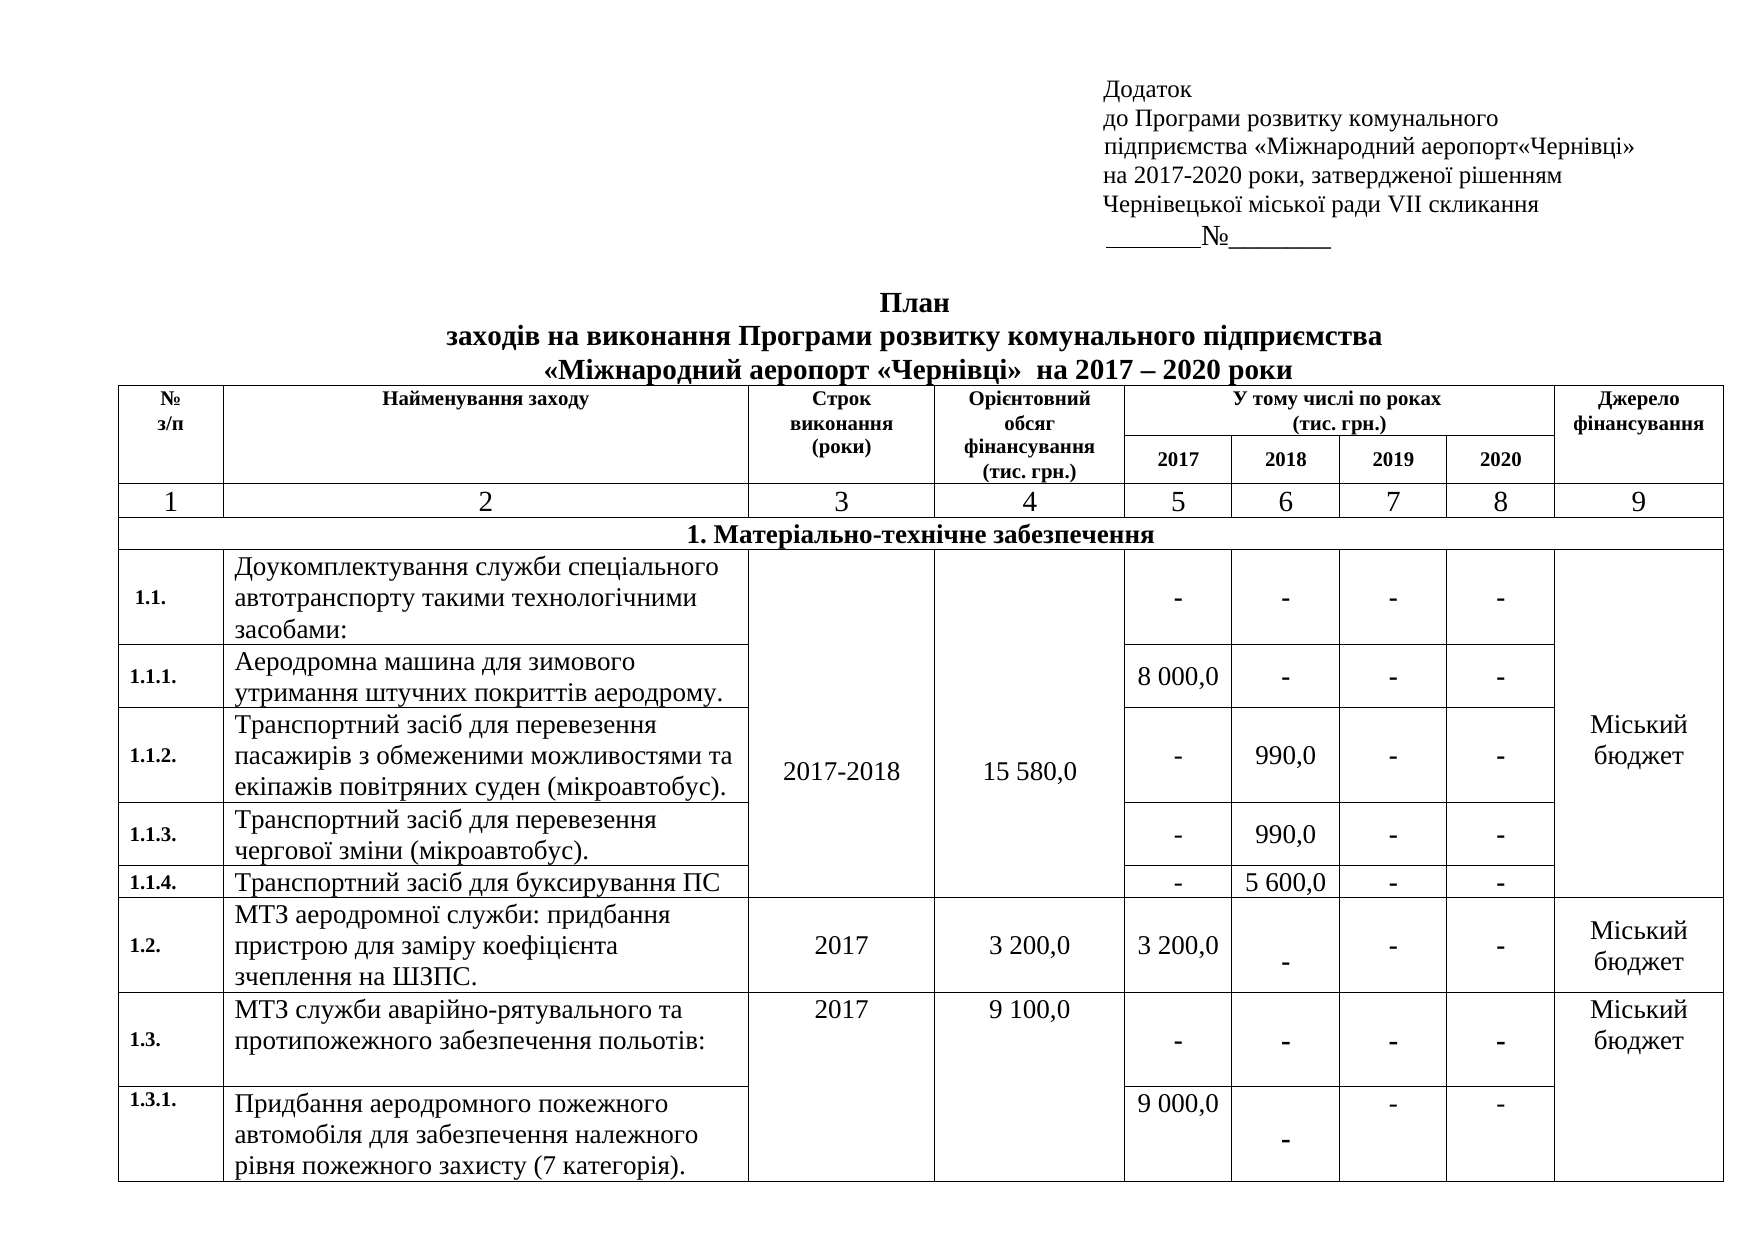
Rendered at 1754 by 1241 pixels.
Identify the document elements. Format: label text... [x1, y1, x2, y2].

table_cell МТЗ служби аварійно-рятувального та протипожежного забезпечення польотів: [224, 993, 748, 1086]
table_cell Транспортний засіб для буксирування ПС [224, 866, 748, 897]
table_cell - [1125, 708, 1231, 802]
text №_______ [1077, 218, 1636, 251]
table_cell 1.2. [119, 898, 223, 992]
table_cell 9 [1555, 484, 1723, 517]
table_cell - [1447, 550, 1554, 644]
table_cell 1. Матеріально-технічне забезпечення [119, 518, 1723, 549]
table_cell 1.1.2. [119, 708, 223, 802]
table_header № з/п [119, 386, 223, 483]
table_header Орієнтовний обсяг фінансування (тис. грн.) [935, 386, 1124, 483]
table_cell 8 [1447, 484, 1554, 517]
text на 2017-2020 роки, затвердженої рішенням [118, 160, 1636, 189]
table_cell 9 100,0 [935, 993, 1124, 1181]
text Чернівецької міської ради VІІ скликання [118, 189, 1636, 218]
table_cell 990,0 [1232, 803, 1339, 865]
table_cell - [1232, 993, 1339, 1086]
table_cell - [1340, 645, 1446, 707]
text підприємства «Міжнародний аеропорт«Чернівці» [928, 131, 1636, 160]
table_cell 1.1.4. [119, 866, 223, 897]
table_cell 990,0 [1232, 708, 1339, 802]
table_cell - [1232, 1087, 1339, 1181]
table_cell 1.3. [119, 993, 223, 1086]
table_header Найменування заходу [224, 386, 748, 483]
table_cell Доукомплектування служби спеціального автотранспорту такими технологічними засобами: [224, 550, 748, 644]
table_cell 2018 [1232, 436, 1339, 483]
table_cell - [1340, 1087, 1446, 1181]
table_cell - [1232, 550, 1339, 644]
table_cell - [1447, 708, 1554, 802]
table_cell - [1447, 898, 1554, 992]
table_cell - [1447, 993, 1554, 1086]
table_cell 8 000,0 [1125, 645, 1231, 707]
text «Міжнародний аеропорт «Чернівці» на 2017 – 2020 роки [118, 352, 1636, 385]
table_cell - [1232, 898, 1339, 992]
table_header Джерело фінансування [1555, 386, 1723, 483]
table_cell МТЗ аеродромної служби: придбання пристрою для заміру коефіцієнта зчеплення на ШЗПС. [224, 898, 748, 992]
text Додаток [929, 74, 1636, 103]
table_cell Транспортний засіб для перевезення пасажирів з обмеженими можливостями та екіпажів повітряних суден (мікроавтобус). [224, 708, 748, 802]
table_cell - [1340, 993, 1446, 1086]
table_cell 3 200,0 [1125, 898, 1231, 992]
table_cell Транспортний засіб для перевезення чергової зміни (мікроавтобус). [224, 803, 748, 865]
table_cell - [1125, 550, 1231, 644]
table_cell 6 [1232, 484, 1339, 517]
table_cell - [1232, 645, 1339, 707]
table_cell - [1447, 645, 1554, 707]
table_cell 1.1.1. [119, 645, 223, 707]
table_cell 2017 [1125, 436, 1231, 483]
table_cell 4 [935, 484, 1124, 517]
table_cell 2019 [1340, 436, 1446, 483]
table_cell Міський бюджет [1555, 898, 1723, 992]
table_cell - [1125, 993, 1231, 1086]
table_cell - [1447, 866, 1554, 897]
table_cell - [1340, 898, 1446, 992]
table_cell 2017 [749, 993, 934, 1181]
table_cell Міський бюджет [1555, 550, 1723, 897]
table_header У тому числі по роках (тис. грн.) [1125, 386, 1554, 434]
table_cell - [1340, 550, 1446, 644]
table_cell - [1340, 866, 1446, 897]
table_cell - [1125, 866, 1231, 897]
table_cell 2020 [1447, 436, 1554, 483]
table_cell 3 200,0 [935, 898, 1124, 992]
table_cell 15 580,0 [935, 550, 1124, 897]
table_cell - [1447, 1087, 1554, 1181]
table_cell 2017 [749, 898, 934, 992]
table_cell 1 [119, 484, 223, 517]
table_cell 1.1.3. [119, 803, 223, 865]
table_cell 2 [224, 484, 748, 517]
table_cell - [1340, 803, 1446, 865]
table_cell 2017-2018 [749, 550, 934, 897]
text до Програми розвитку комунального [928, 103, 1636, 131]
table_cell Аеродромна машина для зимового утримання штучних покриттів аеродрому. [224, 645, 748, 707]
text План [118, 285, 1636, 318]
table_cell - [1125, 803, 1231, 865]
table_cell - [1340, 708, 1446, 802]
table_cell - [1447, 803, 1554, 865]
table_cell 9 000,0 [1125, 1087, 1231, 1181]
table_cell 7 [1340, 484, 1446, 517]
table_header Строк виконання (роки) [749, 386, 934, 483]
table_cell Придбання аеродромного пожежного автомобіля для забезпечення належного рівня пожежного захисту (7 категорія). [224, 1087, 748, 1181]
table_cell Міський бюджет [1555, 993, 1723, 1181]
table_cell 5 [1125, 484, 1231, 517]
table_cell 3 [749, 484, 934, 517]
table_cell 5 600,0 [1232, 866, 1339, 897]
table_cell 1.1. [119, 550, 223, 644]
text заходів на виконання Програми розвитку комунального підприємства [118, 318, 1636, 352]
table_cell 1.3.1. [119, 1087, 223, 1181]
